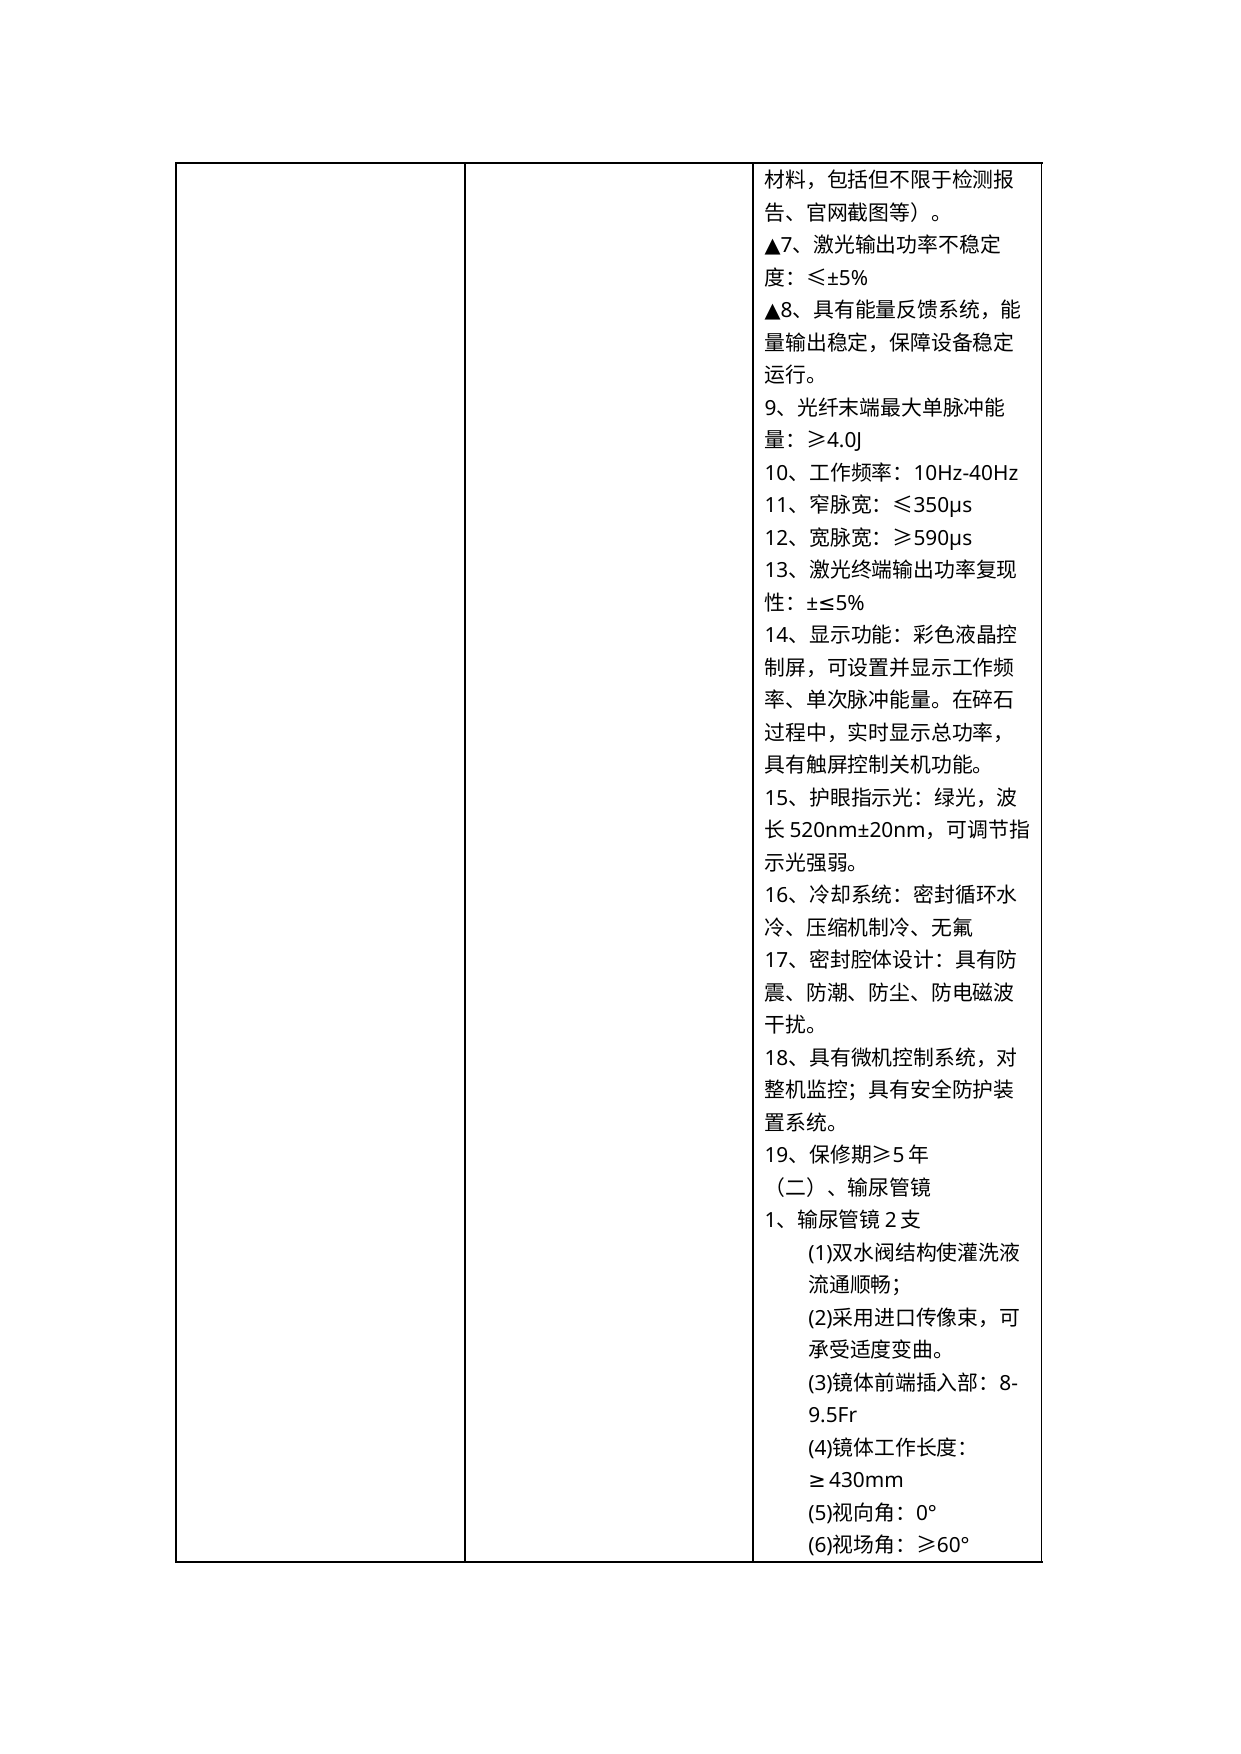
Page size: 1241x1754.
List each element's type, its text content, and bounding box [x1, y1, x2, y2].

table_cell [754, 164, 1041, 1561]
table_cell 1 [177, 164, 464, 1561]
table_cell [466, 164, 752, 1561]
